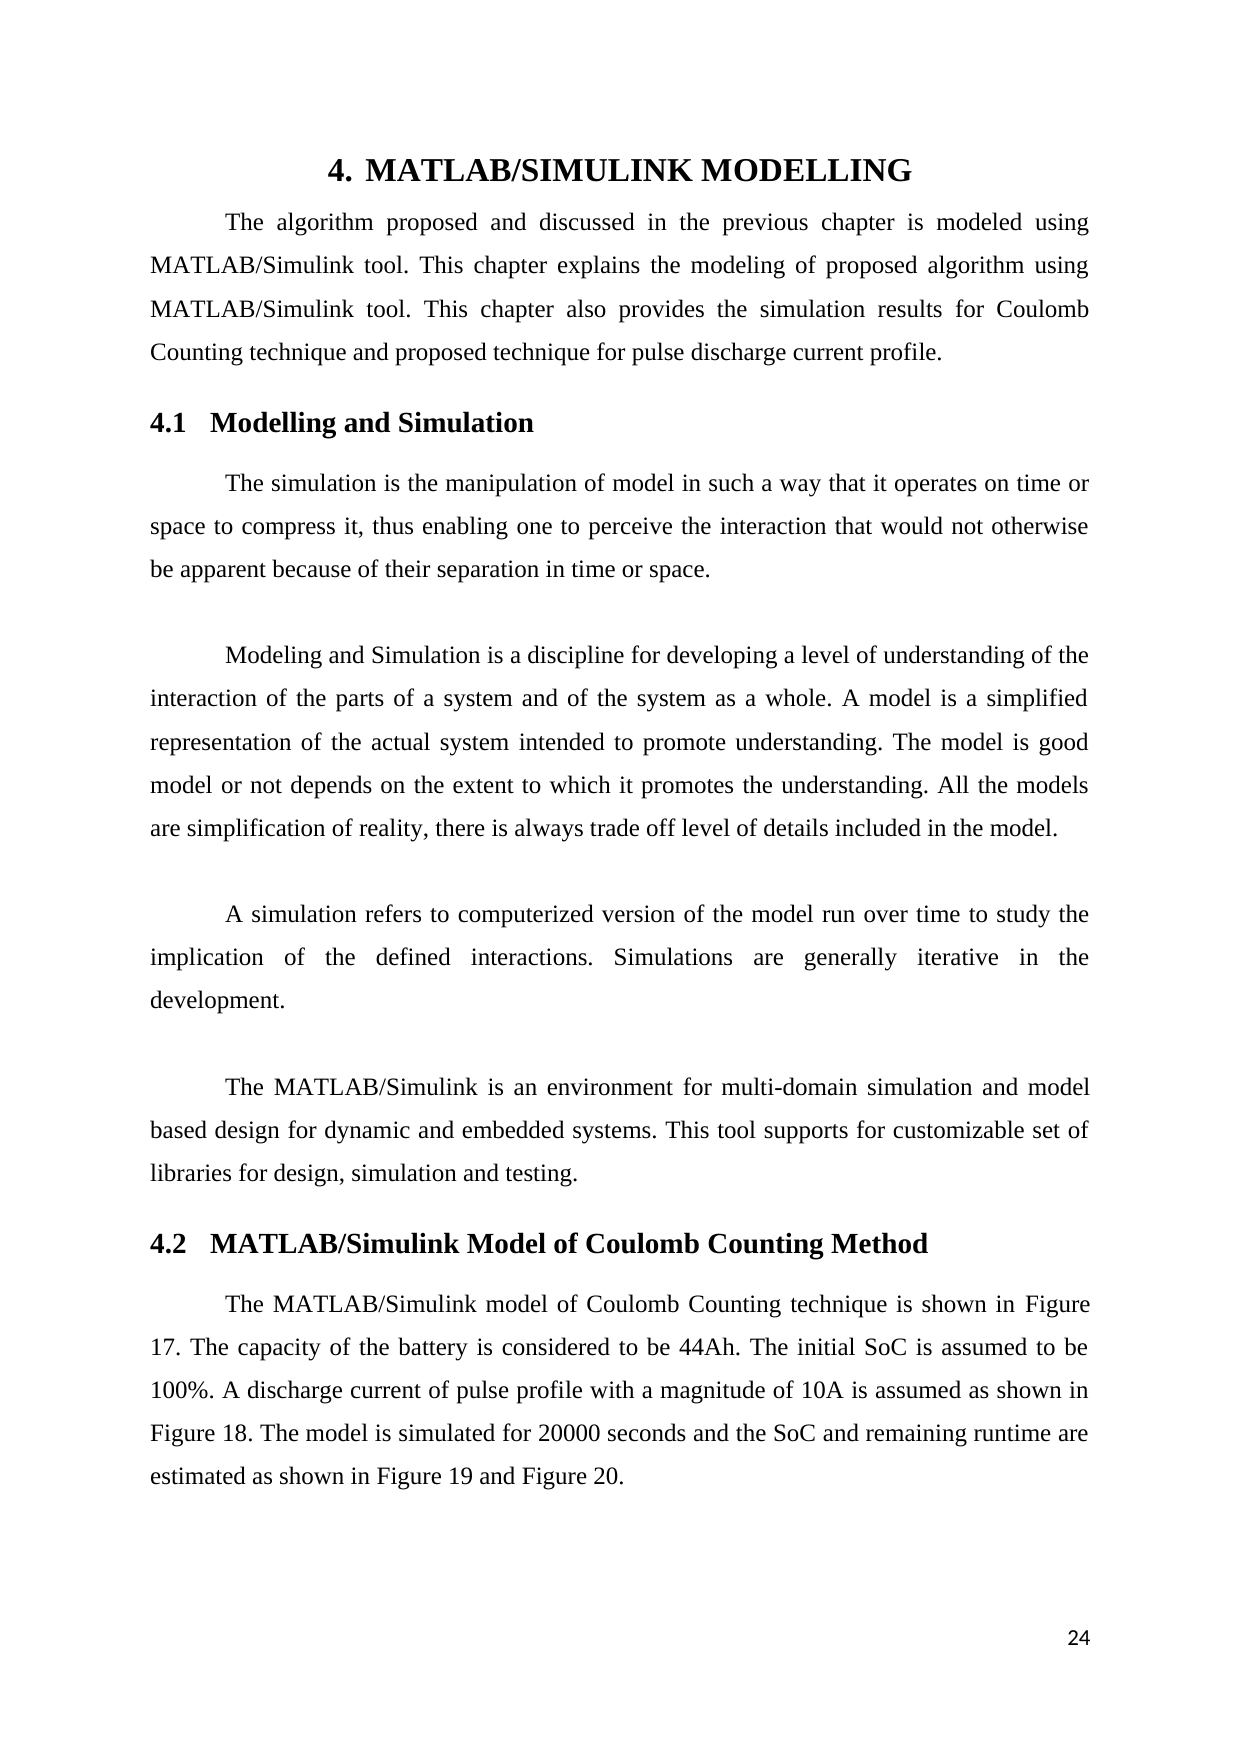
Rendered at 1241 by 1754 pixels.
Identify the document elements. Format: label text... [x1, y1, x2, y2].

subtitle MATLAB/Simulink Model of Coulomb Counting Method [150, 1226, 1090, 1259]
subtitle Modelling and Simulation [150, 405, 1090, 438]
text The simulation is the manipulation of model in such a way that it operates on time or space to compress it, thus enabling one to perceive the interaction that would not otherwise be apparent because of their separation in time or space. [150, 468, 1090, 583]
text The algorithm proposed and discussed in the previous chapter is modeled using MATLAB/Simulink tool. This chapter explains the modeling of proposed algorithm using MATLAB/Simulink tool. This chapter also provides the simulation results for Coulomb Counting technique and proposed technique for pulse discharge current profile. [150, 207, 1090, 366]
subtitle MATLAB/SIMULINK MODELLING [150, 150, 1090, 188]
text A simulation refers to computerized version of the model run over time to study the implication of the defined interactions. Simulations are generally iterative in the development. [150, 899, 1090, 1014]
text The MATLAB/Simulink is an environment for multi-domain simulation and model based design for dynamic and embedded systems. This tool supports for customizable set of libraries for design, simulation and testing. [150, 1072, 1090, 1187]
text Modeling and Simulation is a discipline for developing a level of understanding of the interaction of the parts of a system and of the system as a whole. A model is a simplified representation of the actual system intended to promote understanding. The model is good model or not depends on the extent to which it promotes the understanding. All the models are simplification of reality, there is always trade off level of details included in the model. [150, 640, 1090, 842]
